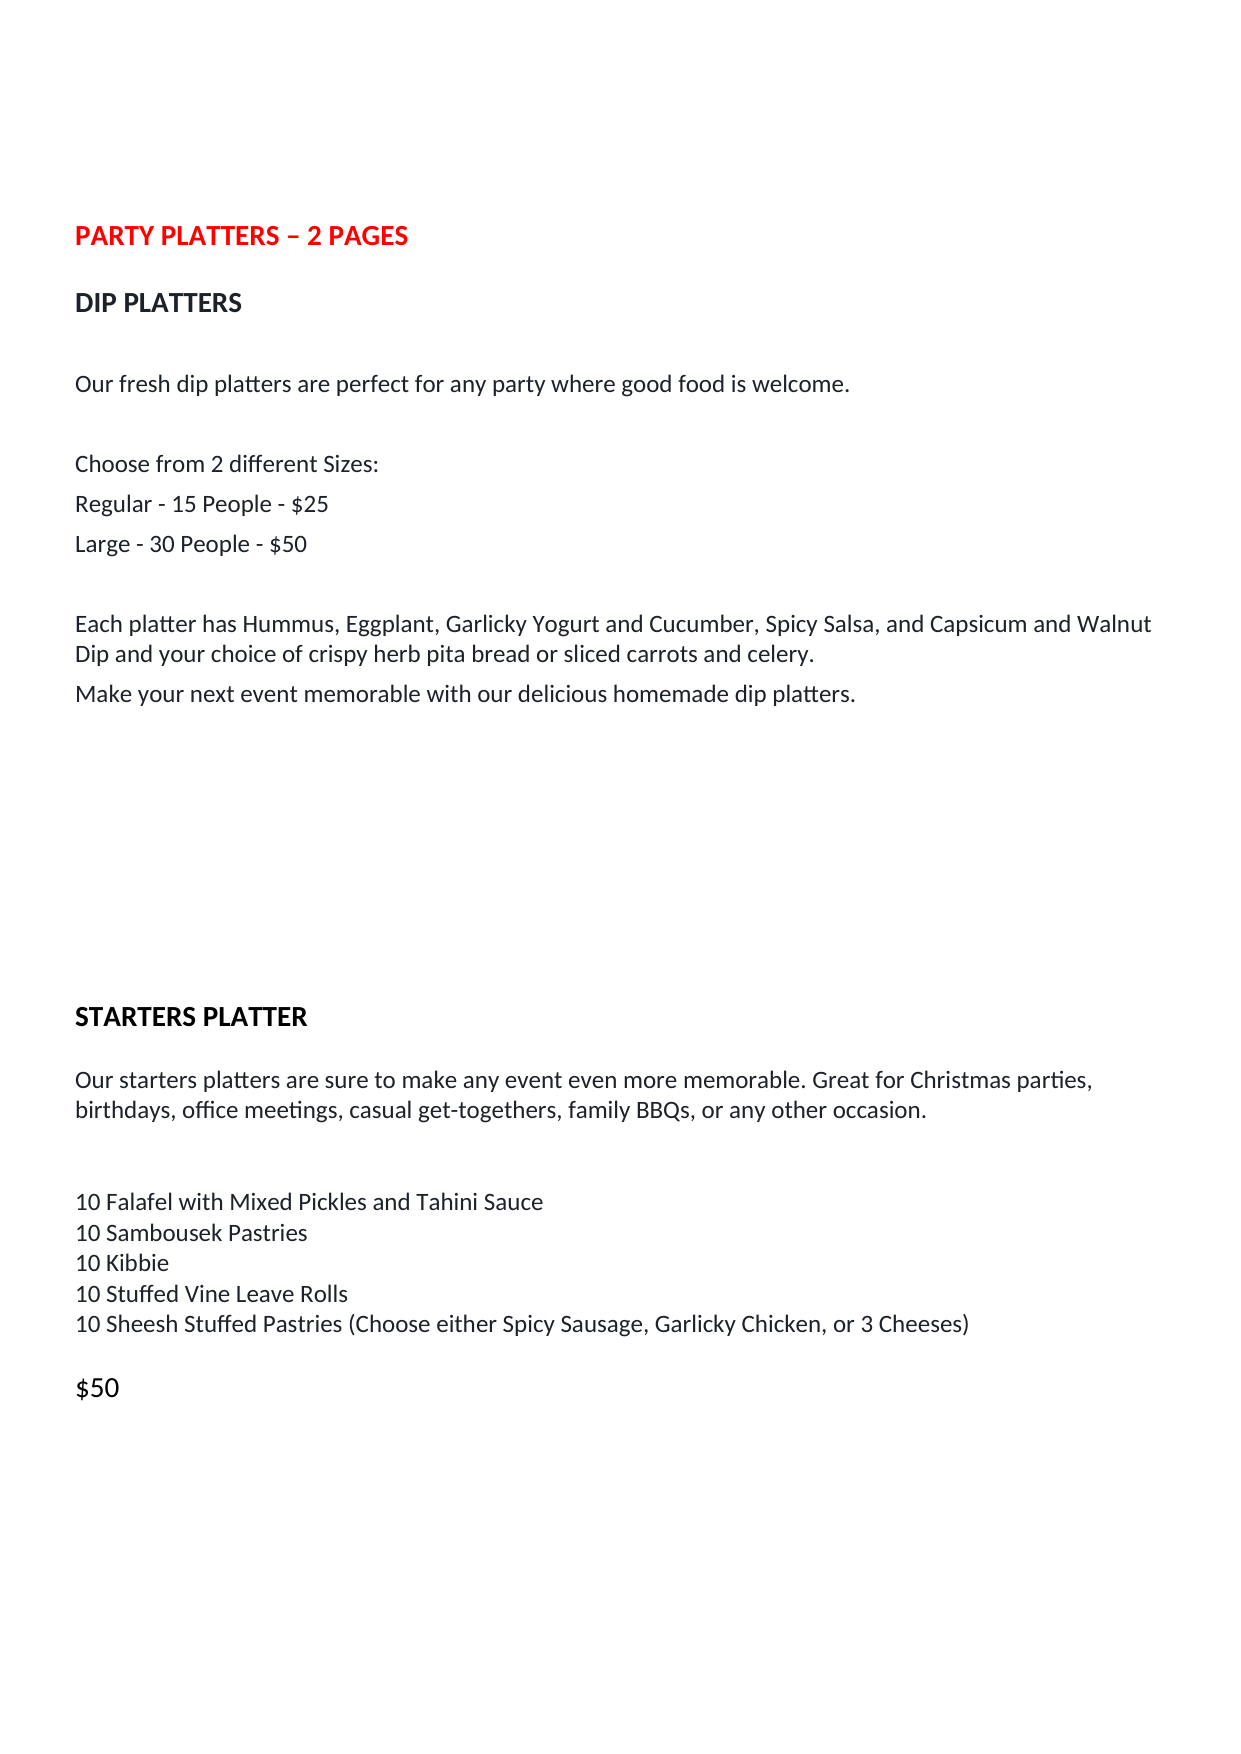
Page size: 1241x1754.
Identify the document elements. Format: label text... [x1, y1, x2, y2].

text 10 Falafel with Mixed Pickles and Tahini Sauce 10 Sambousek Pastries 10 Kibbie 10 Stuffed Vine Leave Rolls 10 Sheesh Stuffed Pastries (Choose either Spicy Sausage, Garlicky Chicken, or 3 Cheeses) [169, 1186, 1165, 1339]
text DIP PLATTERS [75, 284, 1165, 319]
text Each platter has Hummus, Eggplant, Garlicky Yogurt and Cucumber, Spicy Salsa, and Capsicum and Walnut Dip and your choice of crispy herb pita bread or sliced carrots and celery. [75, 608, 1165, 669]
text Our fresh dip platters are perfect for any party where good food is welcome. [75, 368, 1165, 399]
text Large - 30 People - $50 [75, 528, 1165, 559]
text $50 [75, 1369, 1165, 1405]
text Choose from 2 different Sizes: [75, 448, 1165, 479]
text PARTY PLATTERS – 2 PAGES [75, 217, 1165, 253]
text Our starters platters are sure to make any event even more memorable. Great for Christmas parties, birthdays, office meetings, casual get-togethers, family BBQs, or any other occasion. [928, 1064, 1165, 1125]
text Regular - 15 People - $25 [75, 488, 1165, 519]
text STARTERS PLATTER [75, 998, 1165, 1034]
text Make your next event memorable with our delicious homemade dip platters. [75, 678, 1165, 709]
